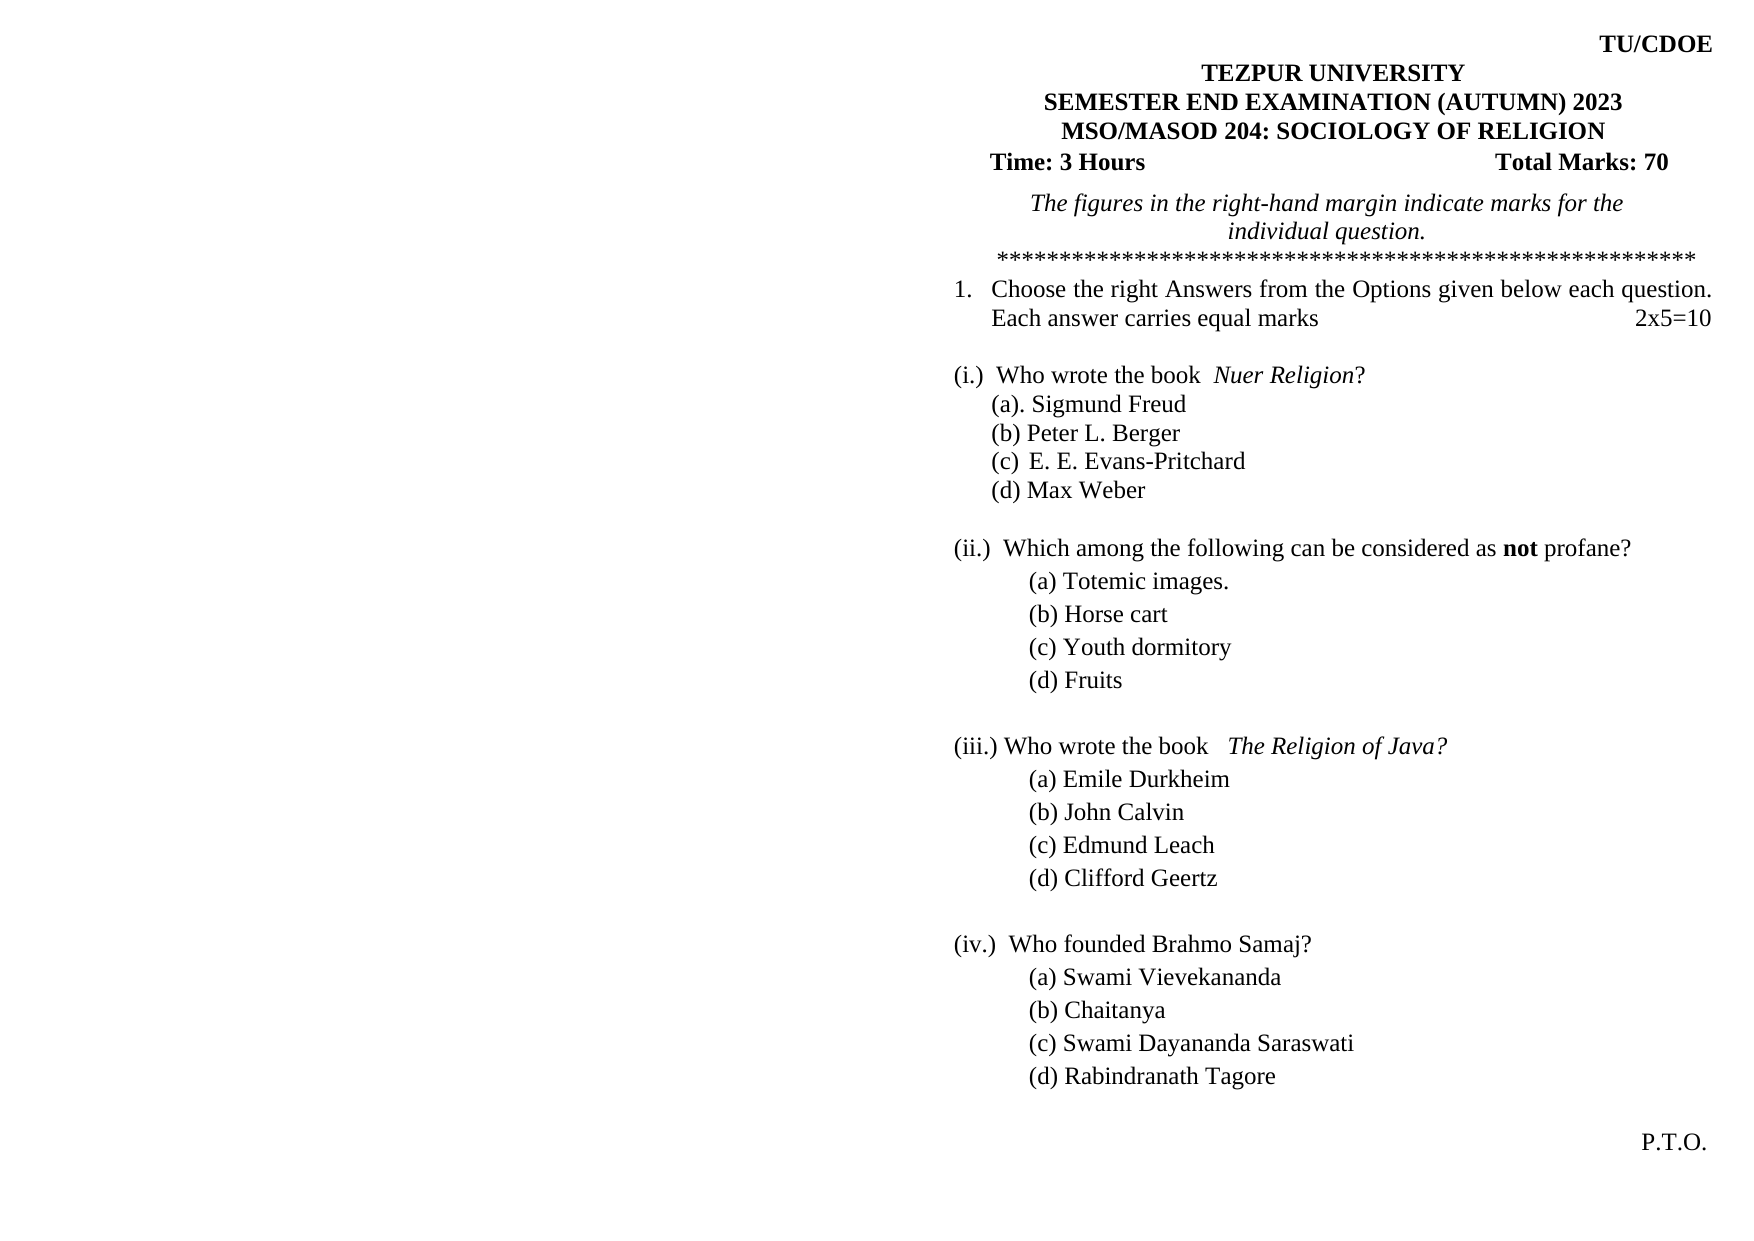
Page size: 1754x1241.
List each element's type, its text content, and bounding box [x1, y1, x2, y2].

text (b) Horse cart [1029, 599, 1713, 627]
text (iv.) Who founded Brahmo Samaj? [954, 929, 1713, 958]
text (d) Rabindranath Tagore [954, 1061, 1713, 1090]
list Choose the right Answers from the Options given below each question. Each answer carries equal marks 2x5=10 [954, 274, 1713, 331]
text (d) Fruits [1029, 665, 1713, 693]
text The figures in the right-hand margin indicate marks for the individual question. [983, 188, 1670, 245]
text ******************************************************** [983, 245, 1707, 274]
text (a). Sigmund Freud [954, 389, 1713, 418]
text (iii.) Who wrote the book The Religion of Java? [954, 731, 1713, 759]
text (c) Youth dormitory [1029, 632, 1713, 661]
text SEMESTER END EXAMINATION (AUTUMN) 2023 [954, 87, 1713, 116]
text (b) Chaitanya [954, 995, 1713, 1024]
text (d) Clifford Geertz [954, 863, 1713, 892]
text TU/CDOE [954, 29, 1713, 58]
text TEZPUR UNIVERSITY [954, 58, 1713, 87]
text P.T.O. [954, 1127, 1713, 1156]
text (i.) Who wrote the book Nuer Religion? [954, 360, 1713, 389]
text (c) Edmund Leach [954, 830, 1713, 859]
text (a) Emile Durkheim [954, 764, 1713, 793]
text Time: 3 Hours Total Marks: 70 [983, 147, 1713, 176]
text (c) E. E. Evans-Pritchard [954, 446, 1713, 475]
text MSO/MASOD 204: SOCIOLOGY OF RELIGION [954, 116, 1713, 144]
text (d) Max Weber [954, 475, 1713, 504]
text (b) Peter L. Berger [954, 418, 1713, 446]
text (c) Swami Dayananda Saraswati [954, 1028, 1713, 1057]
text (b) John Calvin [954, 797, 1713, 826]
text (a) Swami Vievekananda [954, 962, 1713, 991]
text (a) Totemic images. [954, 566, 1713, 594]
text (ii.) Which among the following can be considered as not profane? [954, 533, 1713, 561]
